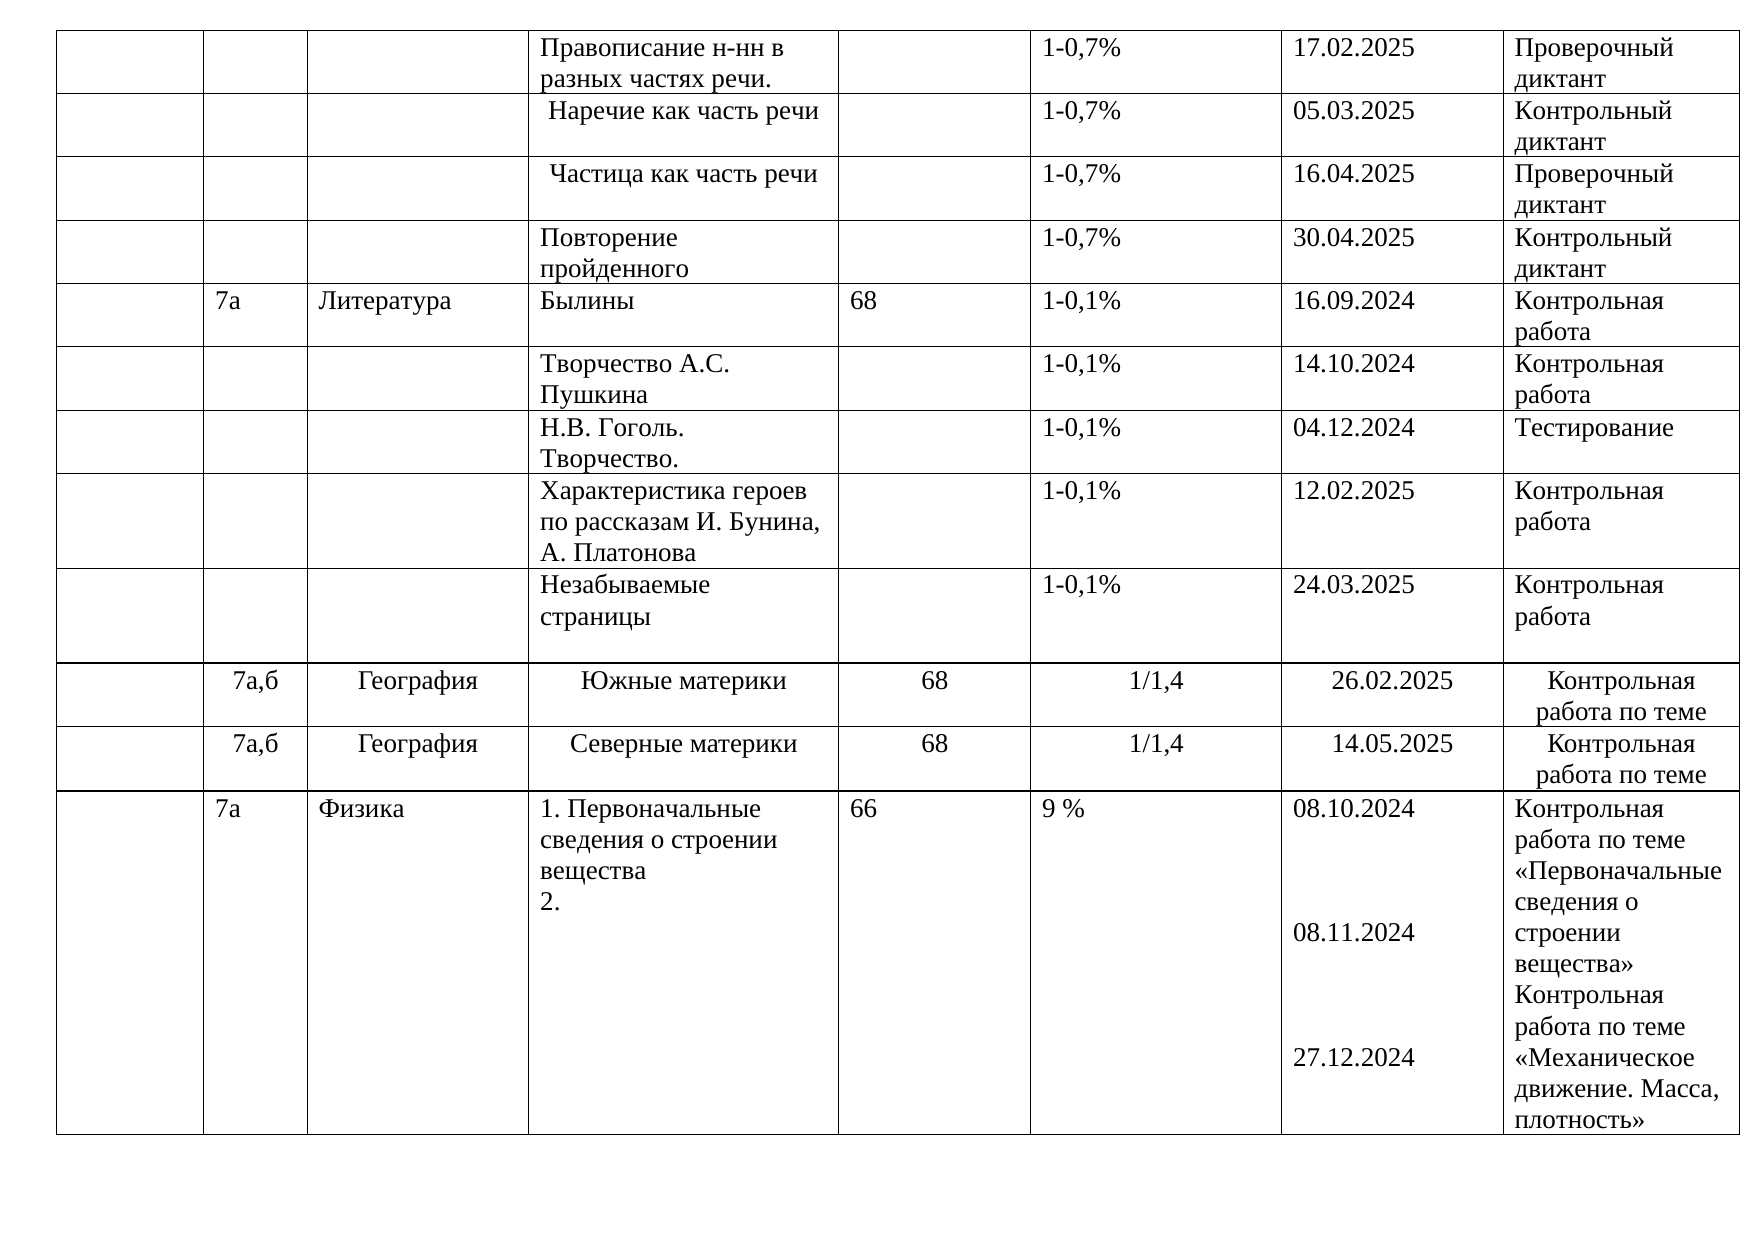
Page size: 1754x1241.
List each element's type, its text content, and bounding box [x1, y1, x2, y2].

table_cell Контрольный диктант [1504, 221, 1739, 283]
table_cell [839, 474, 1030, 567]
table_cell [204, 411, 307, 473]
table_cell [57, 94, 203, 156]
table_header Контрольная работа по теме [1504, 664, 1739, 726]
table_cell 04.12.2024 [1282, 411, 1503, 473]
table_cell 1-0,7% [1031, 31, 1281, 93]
table_cell 1-0,7% [1031, 94, 1281, 156]
table_cell 1/1,4 [1031, 727, 1281, 789]
table_cell Контрольная работа [1504, 284, 1739, 346]
table_cell 68 [839, 284, 1030, 346]
table_cell [57, 221, 203, 283]
table_cell [308, 221, 528, 283]
table_cell [308, 94, 528, 156]
table_cell 68 [839, 727, 1030, 789]
table_cell 1-0,1% [1031, 284, 1281, 346]
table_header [1282, 792, 1503, 1134]
table_cell 7а [204, 284, 307, 346]
table_cell [204, 221, 307, 283]
table_header 68 [839, 664, 1030, 726]
table_cell [57, 474, 203, 567]
table_cell [204, 31, 307, 93]
table_cell [308, 347, 528, 409]
table_cell [204, 157, 307, 219]
table_cell [204, 474, 307, 567]
table_cell 12.02.2025 [1282, 474, 1503, 567]
table_header [57, 792, 203, 1134]
table_header Физика [308, 792, 528, 1134]
table_cell [308, 474, 528, 567]
table_cell [839, 221, 1030, 283]
table_cell 1-0,7% [1031, 221, 1281, 283]
table_cell Контрольная работа [1504, 474, 1739, 567]
table_cell 05.03.2025 [1282, 94, 1503, 156]
table_cell 30.04.2025 [1282, 221, 1503, 283]
table_cell Незабываемые страницы [529, 569, 838, 662]
table_cell [308, 31, 528, 93]
table_cell 7а,б [204, 727, 307, 789]
table_cell [57, 347, 203, 409]
table_cell Правописание н-нн в разных частях речи. [529, 31, 838, 93]
table_cell География [308, 727, 528, 789]
table_cell [57, 727, 203, 789]
table_header 66 [839, 792, 1030, 1134]
table_cell Контрольная работа [1504, 347, 1739, 409]
table_cell [839, 157, 1030, 219]
table_cell 14.10.2024 [1282, 347, 1503, 409]
table_cell 16.04.2025 [1282, 157, 1503, 219]
table_cell Характеристика героев по рассказам И. Бунина, А. Платонова [529, 474, 838, 567]
table_cell [308, 411, 528, 473]
table_cell [839, 94, 1030, 156]
table_cell [839, 569, 1030, 662]
table_cell Проверочный диктант [1504, 157, 1739, 219]
table_header 7а [204, 792, 307, 1134]
table_cell 16.09.2024 [1282, 284, 1503, 346]
table_cell [57, 569, 203, 662]
table_header [57, 664, 203, 726]
table_cell Контрольный диктант [1504, 94, 1739, 156]
table_cell Частица как часть речи [529, 157, 838, 219]
table_cell [57, 411, 203, 473]
table_header 1/1,4 [1031, 664, 1281, 726]
table_cell [57, 284, 203, 346]
table_cell [204, 94, 307, 156]
table_cell 1-0,7% [1031, 157, 1281, 219]
table_cell [839, 347, 1030, 409]
table_cell [57, 31, 203, 93]
table_cell 1-0,1% [1031, 569, 1281, 662]
table_cell 1-0,1% [1031, 474, 1281, 567]
table_cell [839, 411, 1030, 473]
table_cell 14.05.2025 [1282, 727, 1503, 789]
table_cell 1-0,1% [1031, 347, 1281, 409]
table_cell [839, 31, 1030, 93]
table_cell Проверочный диктант [1504, 31, 1739, 93]
table_cell Творчество А.С. Пушкина [529, 347, 838, 409]
table_header 7а,б [204, 664, 307, 726]
table_header 26.02.2025 [1282, 664, 1503, 726]
table_cell [204, 347, 307, 409]
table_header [1504, 792, 1739, 1134]
table_cell [204, 569, 307, 662]
table_cell [308, 569, 528, 662]
table_header Южные материки [529, 664, 838, 726]
table_cell Тестирование [1504, 411, 1739, 473]
table_cell Н.В. Гоголь. Творчество. [529, 411, 838, 473]
table_cell 1-0,1% [1031, 411, 1281, 473]
table_cell Контрольная работа [1504, 569, 1739, 662]
table_cell Контрольная работа по теме [1504, 727, 1739, 789]
table_header География [308, 664, 528, 726]
table_cell Наречие как часть речи [529, 94, 838, 156]
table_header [529, 792, 838, 1134]
table_cell [308, 157, 528, 219]
table_cell Повторение пройденного [529, 221, 838, 283]
table_cell [57, 157, 203, 219]
table_cell 17.02.2025 [1282, 31, 1503, 93]
table_header 9 % [1031, 792, 1281, 1134]
table_cell Литература [308, 284, 528, 346]
table_cell Былины [529, 284, 838, 346]
table_cell Северные материки [529, 727, 838, 789]
table_cell 24.03.2025 [1282, 569, 1503, 662]
